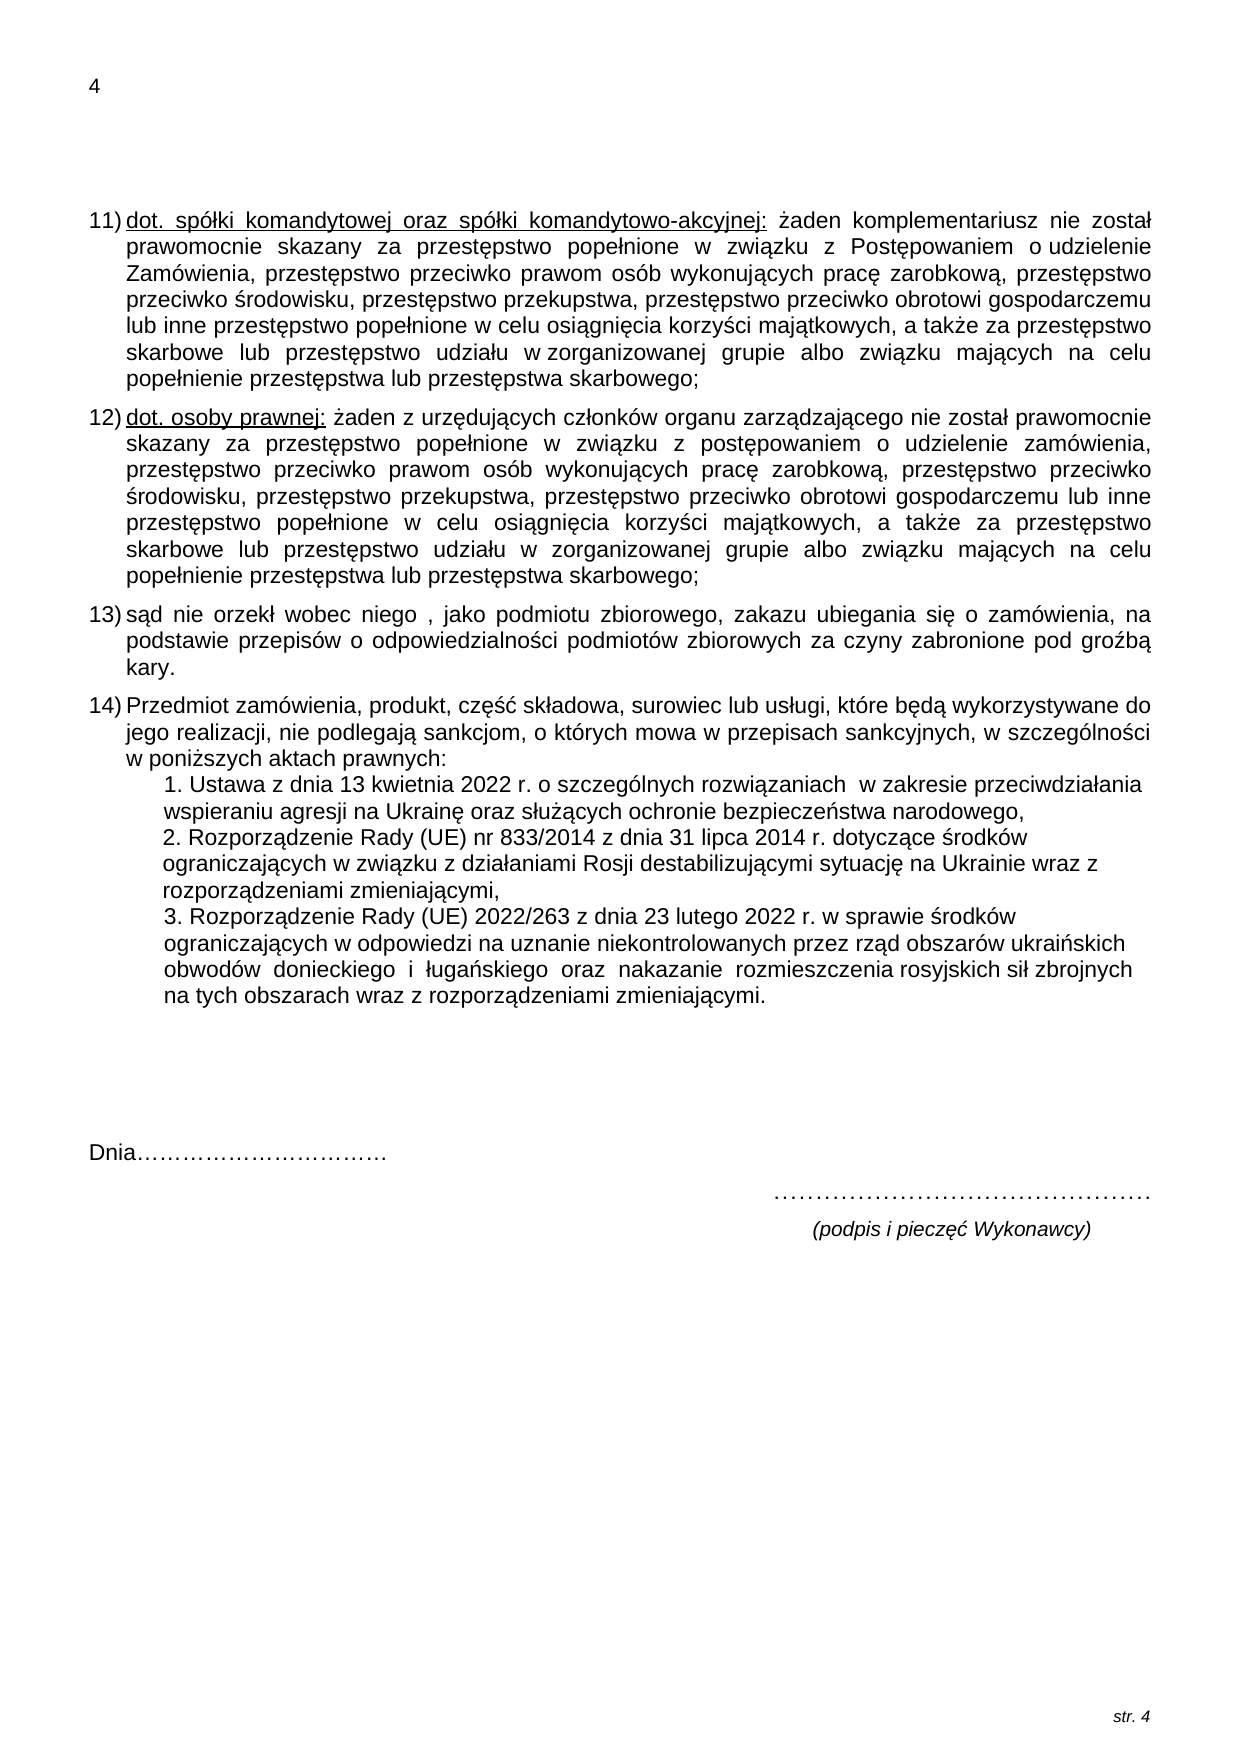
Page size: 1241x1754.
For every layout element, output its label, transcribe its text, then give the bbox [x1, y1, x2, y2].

list dot. osoby prawnej: żaden z urzędujących członków organu zarządzającego nie został prawomocnie skazany za przestępstwo popełnione w związku z postępowaniem o udzielenie zamówienia, przestępstwo przeciwko prawom osób wykonujących pracę zarobkową, przestępstwo przeciwko środowisku, przestępstwo przekupstwa, przestępstwo przeciwko obrotowi gospodarczemu lub inne przestępstwo popełnione w celu osiągnięcia korzyści majątkowych, a także za przestępstwo skarbowe lub przestępstwo udziału w zorganizowanej grupie albo związku mających na celu popełnienie przestępstwa lub przestępstwa skarbowego; [89, 404, 1152, 588]
list 3. Rozporządzenie Rady (UE) 2022/263 z dnia 23 lutego 2022 r. w sprawie środków ograniczających w odpowiedzi na uznanie niekontrolowanych przez rząd obszarów ukraińskich obwodów donieckiego i ługańskiego oraz nakazanie rozmieszczenia rosyjskich sił zbrojnych na tych obszarach wraz z rozporządzeniami zmieniającymi. [164, 903, 1152, 1008]
list Przedmiot zamówienia, produkt, część składowa, surowiec lub usługi, które będą wykorzystywane do jego realizacji, nie podlegają sankcjom, o których mowa w przepisach sankcyjnych, w szczególności w poniższych aktach prawnych: [89, 692, 1152, 771]
list 1. Ustawa z dnia 13 kwietnia 2022 r. o szczególnych rozwiązaniach w zakresie przeciwdziałania wspieraniu agresji na Ukrainę oraz służących ochronie bezpieczeństwa narodowego, [164, 771, 1152, 824]
text ............................................. [89, 1178, 1152, 1204]
text Dnia…………………………… [89, 1139, 1152, 1165]
text (podpis i pieczęć Wykonawcy) [89, 1217, 1152, 1241]
list sąd nie orzekł wobec niego , jako podmiotu zbiorowego, zakazu ubiegania się o zamówienia, na podstawie przepisów o odpowiedzialności podmiotów zbiorowych za czyny zabronione pod groźbą kary. [89, 601, 1152, 680]
list dot. spółki komandytowej oraz spółki komandytowo-akcyjnej: żaden komplementariusz nie został prawomocnie skazany za przestępstwo popełnione w związku z Postępowaniem o udzielenie Zamówienia, przestępstwo przeciwko prawom osób wykonujących pracę zarobkową, przestępstwo przeciwko środowisku, przestępstwo przekupstwa, przestępstwo przeciwko obrotowi gospodarczemu lub inne przestępstwo popełnione w celu osiągnięcia korzyści majątkowych, a także za przestępstwo skarbowe lub przestępstwo udziału w zorganizowanej grupie albo związku mających na celu popełnienie przestępstwa lub przestępstwa skarbowego; [89, 207, 1152, 391]
text 2. Rozporządzenie Rady (UE) nr 833/2014 z dnia 31 lipca 2014 r. dotyczące środków ograniczających w związku z działaniami Rosji destabilizującymi sytuację na Ukrainie wraz z rozporządzeniami zmieniającymi, [162, 824, 1152, 903]
